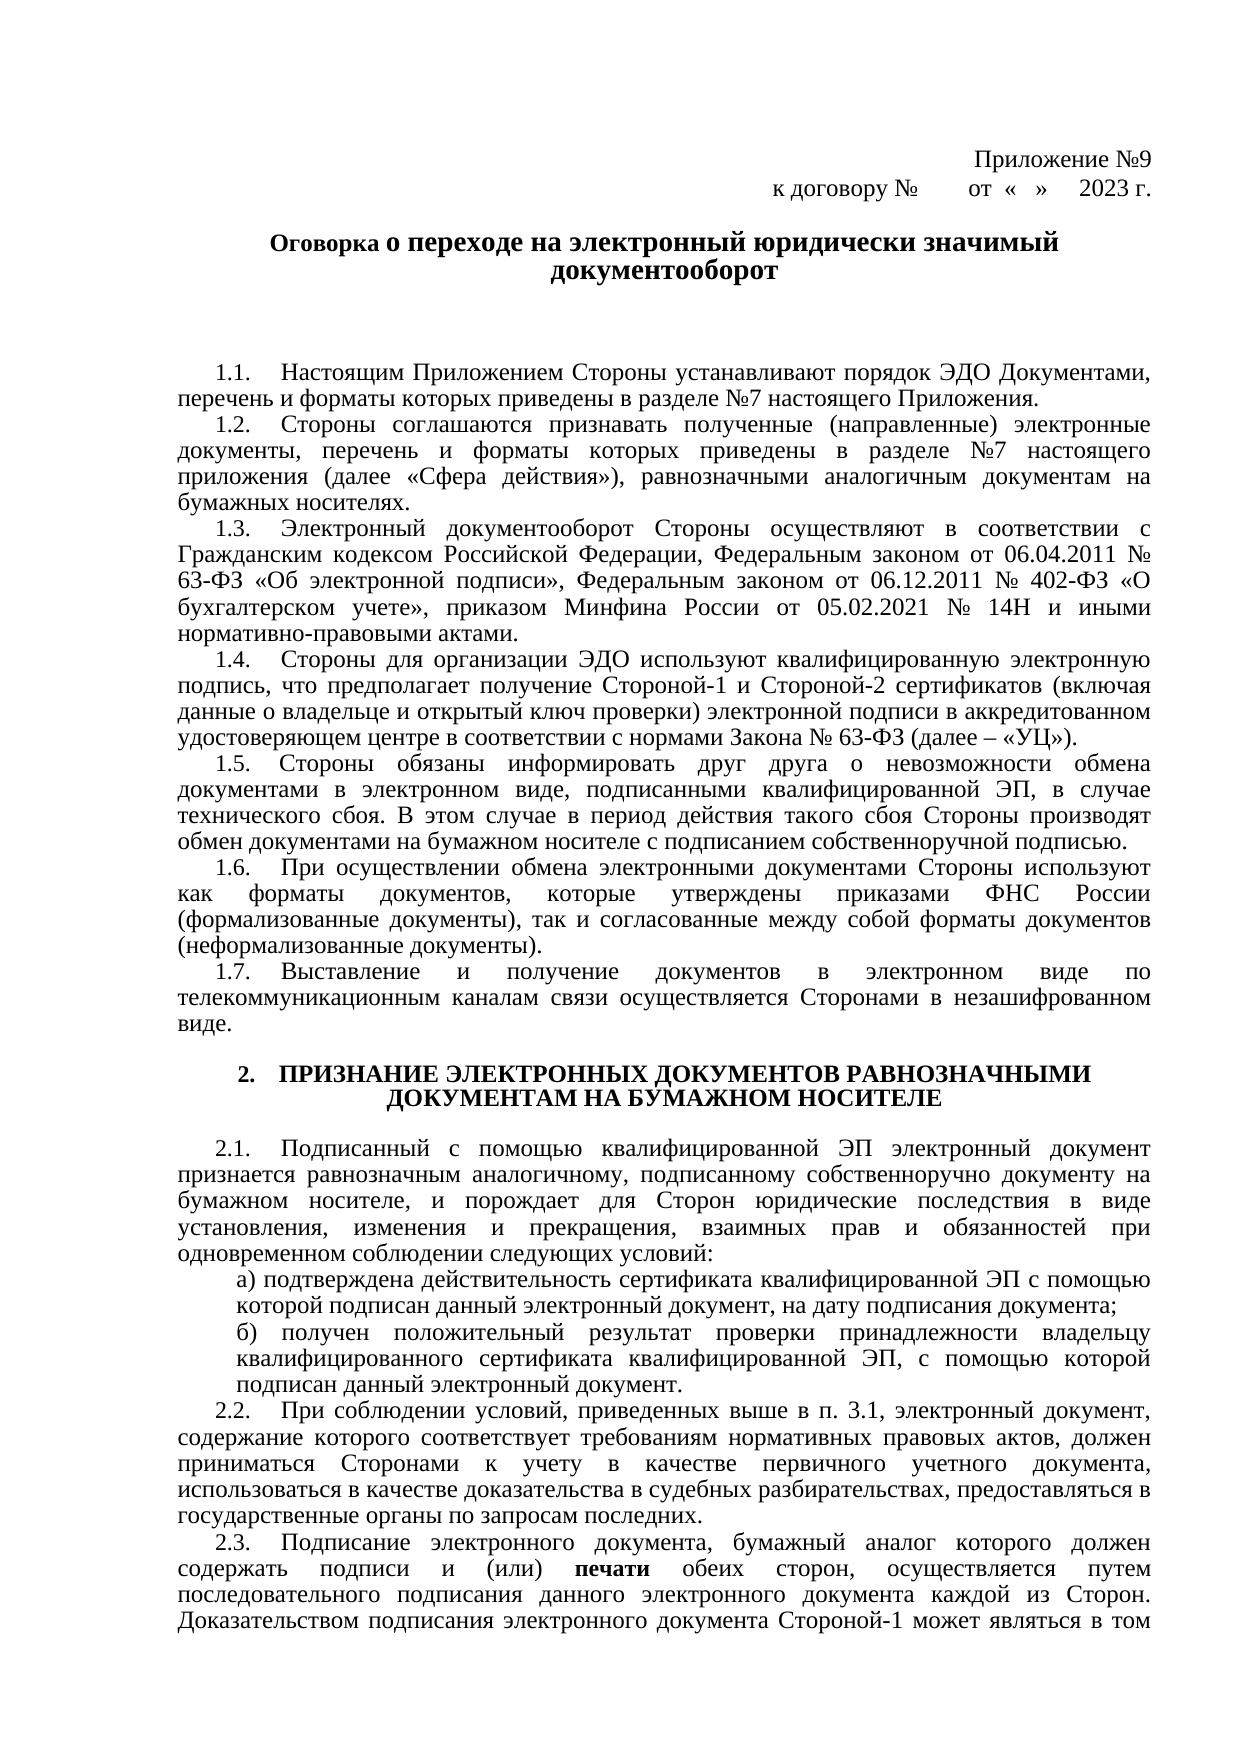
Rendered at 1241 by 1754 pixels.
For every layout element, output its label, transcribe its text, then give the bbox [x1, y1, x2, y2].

text Оговорка о переходе на электронный юридически значимый документооборот [177, 230, 1152, 285]
text а) подтверждена действительность сертификата квалифицированной ЭП с помощью которой подписан данный электронный документ, на дату подписания документа; [236, 1266, 1152, 1319]
list Выставление и получение документов в электронном виде по телекоммуникационным каналам связи осуществляется Сторонами в незашифрованном виде. [177, 959, 1152, 1037]
list Подписанный с помощью квалифицированной ЭП электронный документ признается равнозначным аналогичному, подписанному собственноручно документу на бумажном носителе, и порождает для Сторон юридические последствия в виде установления, изменения и прекращения, взаимных прав и обязанностей при одновременном соблюдении следующих условий: [177, 1135, 1152, 1266]
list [177, 1529, 1152, 1634]
list При осуществлении обмена электронными документами Стороны используют как форматы документов, которые утверждены приказами ФНС России (формализованные документы), так и согласованные между собой форматы документов (неформализованные документы). [177, 854, 1152, 959]
text к договору № от « » 2023 г. [177, 173, 1152, 202]
text Приложение №9 [177, 144, 1152, 173]
list ПРИЗНАНИЕ ЭЛЕКТРОННЫХ ДОКУМЕНТОВ РАВНОЗНАЧНЫМИ ДОКУМЕНТАМ НА БУМАЖНОМ НОСИТЕЛЕ [177, 1063, 1152, 1111]
list При соблюдении условий, приведенных выше в п. 3.1, электронный документ, содержание которого соответствует требованиям нормативных правовых актов, должен приниматься Сторонами к учету в качестве первичного учетного документа, использоваться в качестве доказательства в судебных разбирательствах, предоставляться в государственные органы по запросам последних. [177, 1398, 1152, 1529]
list Стороны для организации ЭДО используют квалифицированную электронную подпись, что предполагает получение Стороной-1 и Стороной-2 сертификатов (включая данные о владельце и открытый ключ проверки) электронной подписи в аккредитованном удостоверяющем центре в соответствии с нормами Закона № 63-ФЗ (далее – «УЦ»). [177, 646, 1152, 750]
text б) получен положительный результат проверки принадлежности владельцу квалифицированного сертификата квалифицированной ЭП, с помощью которой подписан данный электронный документ. [236, 1319, 1152, 1398]
list Электронный документооборот Стороны осуществляют в соответствии с Гражданским кодексом Российской Федерации, Федеральным законом от 06.04.2011 № 63-ФЗ «Об электронной подписи», Федеральным законом от 06.12.2011 № 402-ФЗ «О бухгалтерском учете», приказом Минфина России от 05.02.2021 № 14Н и иными нормативно-правовыми актами. [177, 516, 1152, 646]
list Стороны соглашаются признавать полученные (направленные) электронные документы, перечень и форматы которых приведены в разделе №7 настоящего приложения (далее «Сфера действия»), равнозначными аналогичным документам на бумажных носителях. [177, 412, 1152, 516]
list Настоящим Приложением Стороны устанавливают порядок ЭДО Документами, перечень и форматы которых приведены в разделе №7 настоящего Приложения. [177, 360, 1152, 412]
list Стороны обязаны информировать друг друга о невозможности обмена документами в электронном виде, подписанными квалифицированной ЭП, в случае технического сбоя. В этом случае в период действия такого сбоя Стороны производят обмен документами на бумажном носителе с подписанием собственноручной подписью. [177, 750, 1152, 854]
